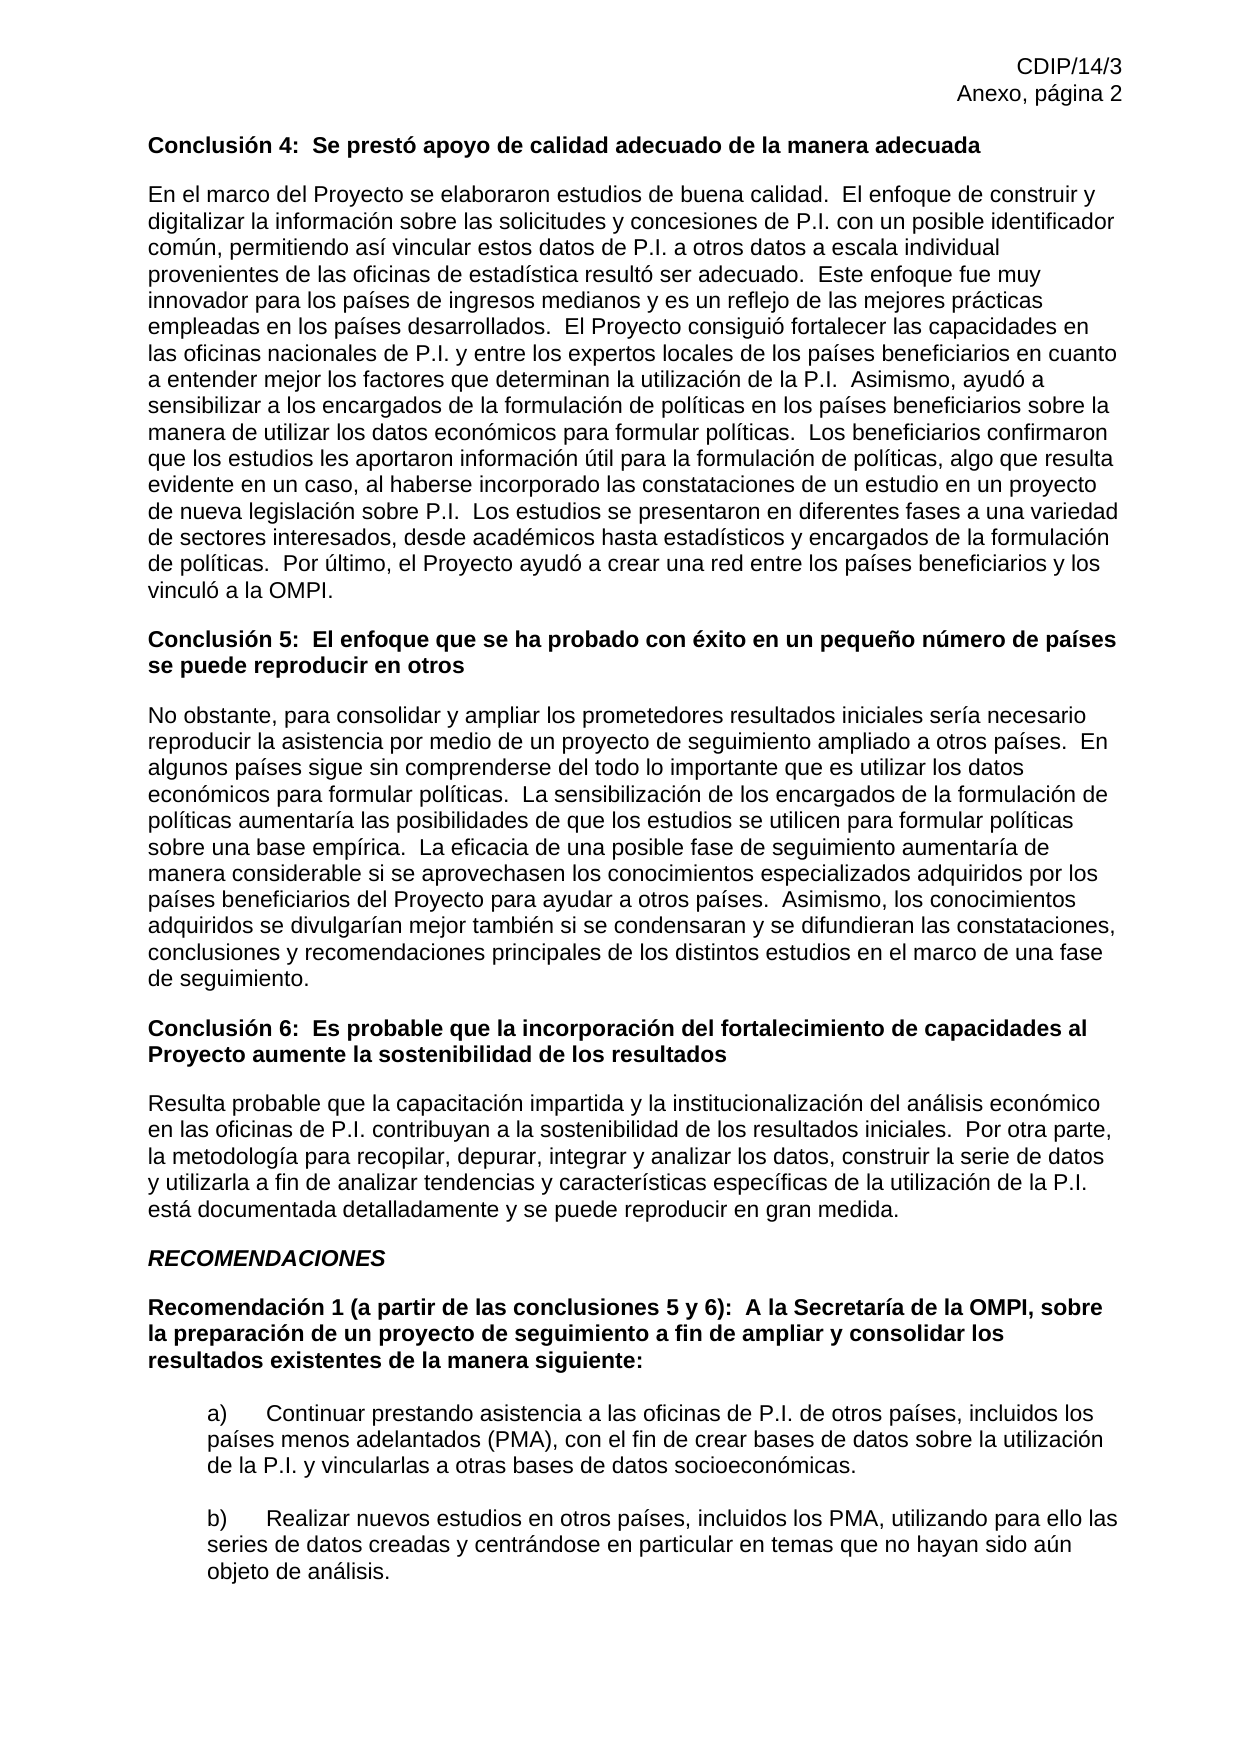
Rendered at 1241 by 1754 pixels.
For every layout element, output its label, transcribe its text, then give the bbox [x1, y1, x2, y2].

text Resulta probable que la capacitación impartida y la institucionalización del análisis económico en las oficinas de P.I. contribuyan a la sostenibilidad de los resultados iniciales. Por otra parte, la metodología para recopilar, depurar, integrar y analizar los datos, construir la serie de datos y utilizarla a fin de analizar tendencias y características específicas de la utilización de la P.I. está documentada detalladamente y se puede reproducir en gran medida. [148, 1090, 1122, 1222]
list En el marco del Proyecto se elaboraron estudios de buena calidad. El enfoque de construir y digitalizar la información sobre las solicitudes y concesiones de P.I. con un posible identificador común, permitiendo así vincular estos datos de P.I. a otros datos a escala individual provenientes de las oficinas de estadística resultó ser adecuado. Este enfoque fue muy innovador para los países de ingresos medianos y es un reflejo de las mejores prácticas empleadas en los países desarrollados. El Proyecto consiguió fortalecer las capacidades en las oficinas nacionales de P.I. y entre los expertos locales de los países beneficiarios en cuanto a entender mejor los factores que determinan la utilización de la P.I. Asimismo, ayudó a sensibilizar a los encargados de la formulación de políticas en los países beneficiarios sobre la manera de utilizar los datos económicos para formular políticas. Los beneficiarios confirmaron que los estudios les aportaron información útil para la formulación de políticas, algo que resulta evidente en un caso, al haberse incorporado las constataciones de un estudio en un proyecto de nueva legislación sobre P.I. Los estudios se presentaron en diferentes fases a una variedad de sectores interesados, desde académicos hasta estadísticos y encargados de la formulación de políticas. Por último, el Proyecto ayudó a crear una red entre los países beneficiarios y los vinculó a la OMPI. [148, 181, 1122, 603]
list b) Realizar nuevos estudios en otros países, incluidos los PMA, utilizando para ello las series de datos creadas y centrándose en particular en temas que no hayan sido aún objeto de análisis. [207, 1505, 1122, 1584]
text No obstante, para consolidar y ampliar los prometedores resultados iniciales sería necesario reproducir la asistencia por medio de un proyecto de seguimiento ampliado a otros países. En algunos países sigue sin comprenderse del todo lo importante que es utilizar los datos económicos para formular políticas. La sensibilización de los encargados de la formulación de políticas aumentaría las posibilidades de que los estudios se utilicen para formular políticas sobre una base empírica. La eficacia de una posible fase de seguimiento aumentaría de manera considerable si se aprovechasen los conocimientos especializados adquiridos por los países beneficiarios del Proyecto para ayudar a otros países. Asimismo, los conocimientos adquiridos se divulgarían mejor también si se condensaran y se difundieran las constataciones, conclusiones y recomendaciones principales de los distintos estudios en el marco de una fase de seguimiento. [148, 702, 1122, 992]
list Conclusión 4: Se prestó apoyo de calidad adecuado de la manera adecuada [148, 132, 1122, 158]
list RECOMENDACIONES [148, 1245, 1122, 1271]
list a) Continuar prestando asistencia a las oficinas de P.I. de otros países, incluidos los países menos adelantados (PMA), con el fin de crear bases de datos sobre la utilización de la P.I. y vincularlas a otras bases de datos socioeconómicas. [207, 1399, 1122, 1478]
text Conclusión 5: El enfoque que se ha probado con éxito en un pequeño número de países se puede reproducir en otros [148, 626, 1122, 679]
text Recomendación 1 (a partir de las conclusiones 5 y 6): A la Secretaría de la OMPI, sobre la preparación de un proyecto de seguimiento a fin de ampliar y consolidar los resultados existentes de la manera siguiente: [148, 1294, 1122, 1373]
text Conclusión 6: Es probable que la incorporación del fortalecimiento de capacidades al Proyecto aumente la sostenibilidad de los resultados [148, 1014, 1122, 1067]
